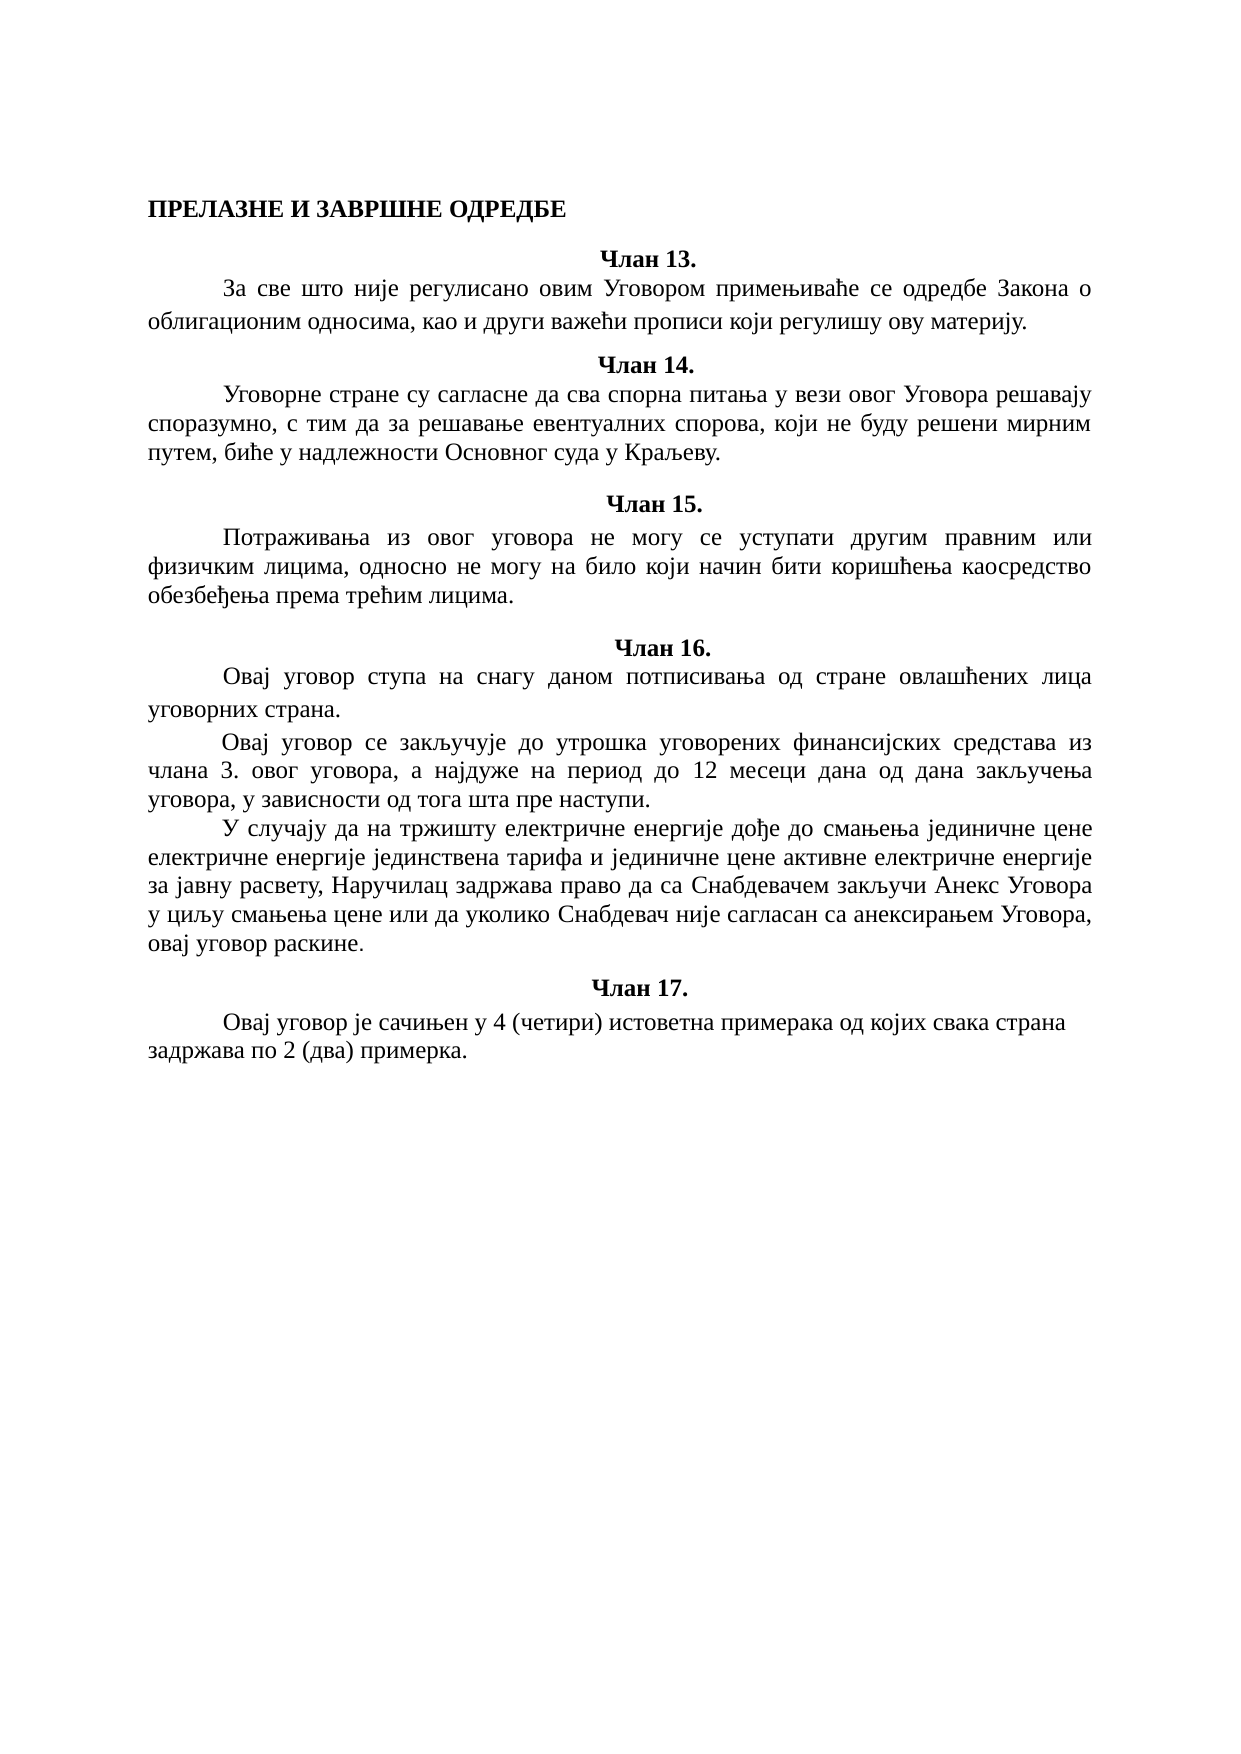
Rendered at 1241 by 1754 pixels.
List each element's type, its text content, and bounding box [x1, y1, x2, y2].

text Овај уговор се закључује до утрошка уговорених финансијских средстава из члана 3. овог уговора, а најдуже на период до 12 месеци дана од дана закључења уговора, у зависности од тога шта пре наступи. [148, 727, 1093, 813]
text Овај уговор је сачињен у 4 (четири) истоветна примерака од којих свака страна задржава по 2 (два) примерка. [148, 1007, 1093, 1064]
text ПРЕЛАЗНЕ И ЗАВРШНЕ ОДРЕДБЕ [148, 194, 1093, 223]
text Члан 16. [614, 633, 1093, 661]
text Члан 15. [606, 489, 1093, 518]
text Члан 17. [591, 973, 1093, 1002]
text Члан 13. [600, 244, 1093, 273]
text У случају да на тржишту електричне енергије дође до смањења јединичне цене електричне енергије јединствена тарифа и јединичне цене активне електричне енергије за јавну расвету, Наручилац задржава право да са Снабдевачем закључи Анекс Уговора у циљу смањења цене или да уколико Снабдевач није сагласан са анексирањем Уговора, овај уговор раскине. [148, 813, 1093, 957]
text Уговорне стране су сагласне да сва спорна питања у вези овог Уговора решавају споразумно, с тим да за решавање евентуалних спорова, који не буду решени мирним путем, биће у надлежности Основног суда у Краљеву. [148, 379, 1093, 465]
text За све што није регулисано овим Уговором примењиваће се одредбе Закона о облигационим односима, као и други важећи прописи који регулишу ову материју. [148, 273, 1093, 335]
text Овај уговор ступа на снагу даном потписивања од стране овлашћених лица уговорних страна. [148, 661, 1093, 723]
text Потраживања из овог уговора не могу се уступати другим правним или физичким лицима, односно не могу на било који начин бити коришћења каосредство обезбеђења према трећим лицима. [148, 522, 1093, 609]
text Члан 14. [598, 350, 1093, 379]
